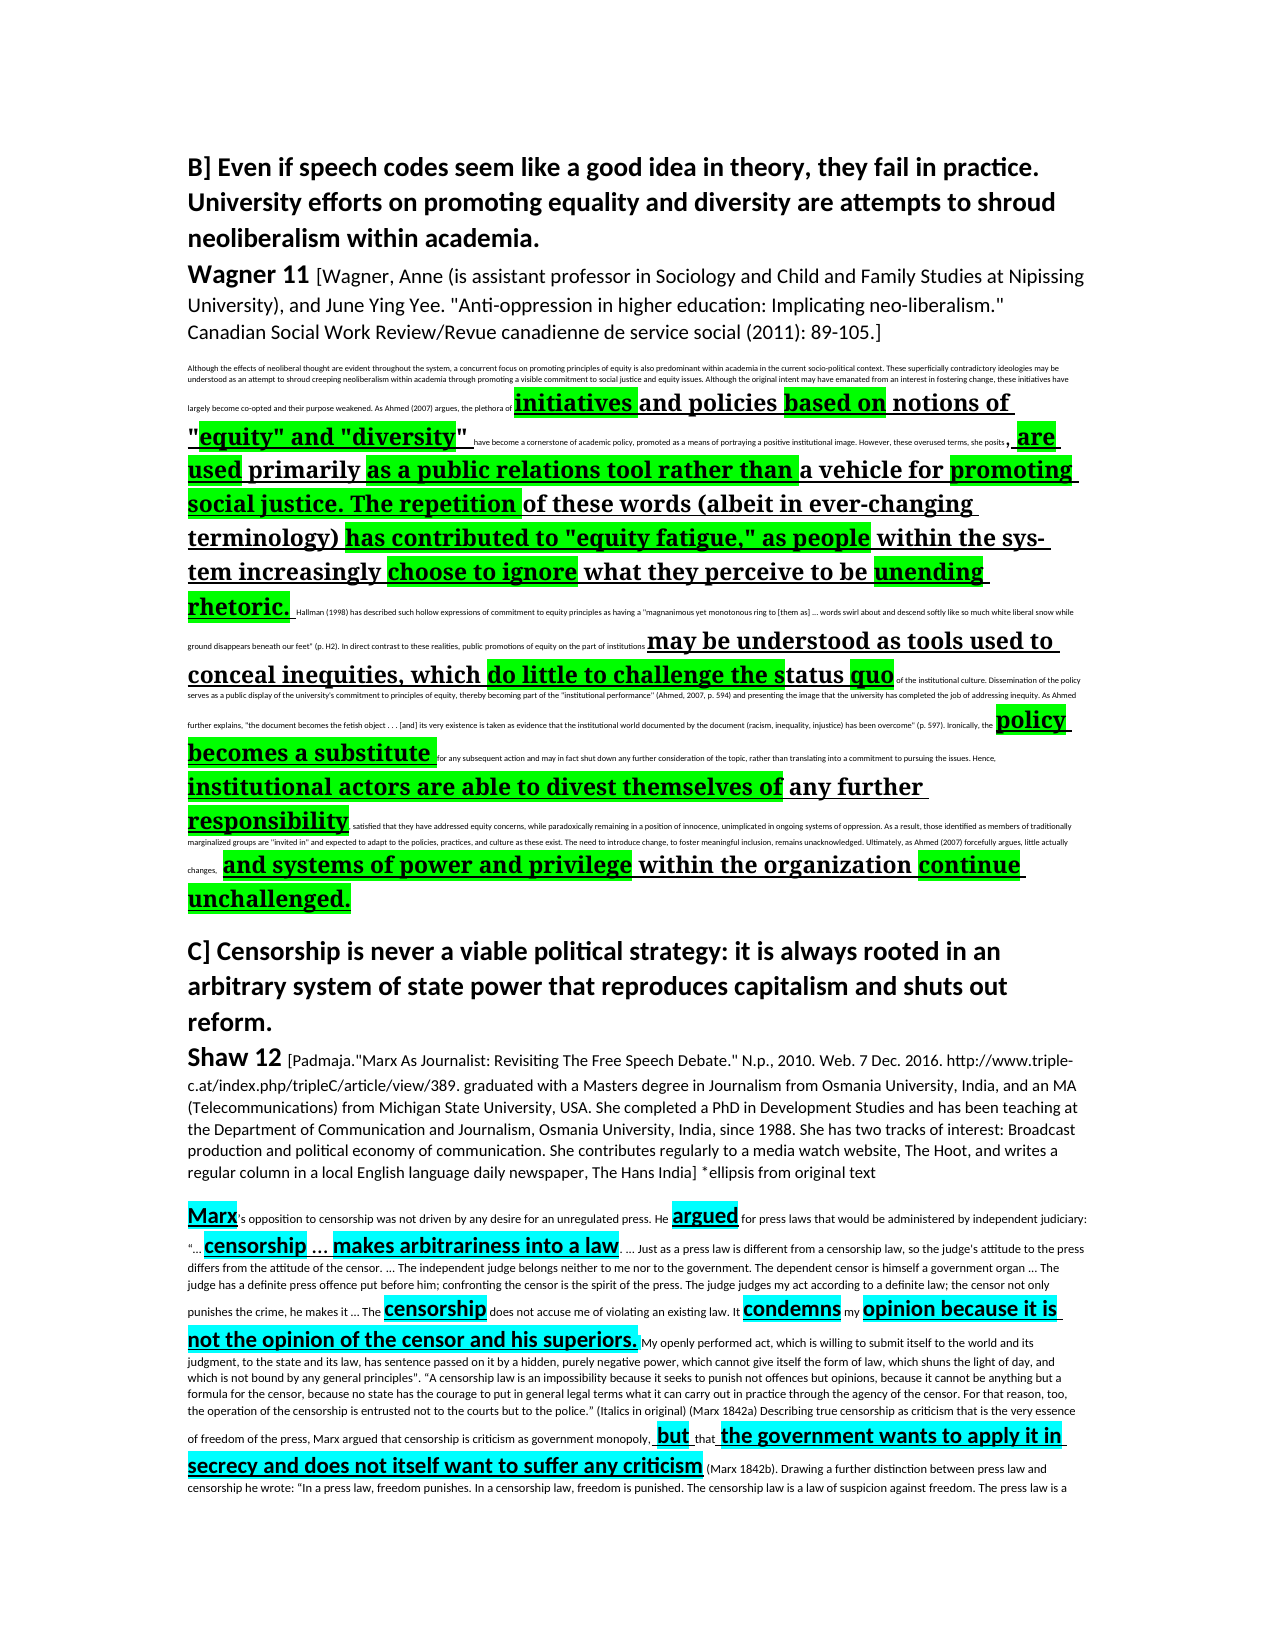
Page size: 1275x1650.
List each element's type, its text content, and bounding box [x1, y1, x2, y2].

text Although the effects of neoliberal thought are evident throughout the system, a concurrent focus on promoting principles of equity is also predominant within academia in the current socio-political context. These superficially contradictory ideologies may be understood as an attempt to shroud creeping neoliberalism within academia through promoting a visible commitment to social justice and equity issues. Although the original intent may have emanated from an interest in fostering change, these initiatives have largely become co-opted and their purpose weakened. As Ahmed (2007) argues, the plethora of initiatives and policies based on notions of "equity" and "diversity" have become a cornerstone of academic policy, promoted as a means of portraying a positive institutional image. However, these overused terms, she posits, are used primarily as a public relations tool rather than a vehicle for promoting social justice. The repetition of these words (albeit in ever-changing terminology) has contributed to "equity fatigue," as people within the sys- tem increasingly choose to ignore what they perceive to be unending rhetoric. Hallman (1998) has described such hollow expressions of commitment to equity principles as having a "magnanimous yet monotonous ring to [them as] ... words swirl about and descend softly like so much white liberal snow while ground disappears beneath our feet" (p. H2). In direct contrast to these realities, public promotions of equity on the part of institutions may be understood as tools used to conceal inequities, which do little to challenge the status quo of the institutional culture. Dissemination of the policy serves as a public display of the university's commitment to principles of equity, thereby becoming part of the "institutional performance" (Ahmed, 2007, p. 594) and presenting the image that the university has completed the job of addressing inequity. As Ahmed further explains, "the document becomes the fetish object . . . [and] its very existence is taken as evidence that the institutional world documented by the document (racism, inequality, injustice) has been overcome" (p. 597). Ironically, the policy becomes a substitute for any subsequent action and may in fact shut down any further consideration of the topic, rather than translating into a commitment to pursuing the issues. Hence, institutional actors are able to divest themselves of any further responsibility, satisfied that they have addressed equity concerns, while paradoxically remaining in a position of innocence, unimplicated in ongoing systems of oppression. As a result, those identified as members of traditionally marginalized groups are "invited in" and expected to adapt to the policies, practices, and culture as these exist. The need to introduce change, to foster meaningful inclusion, remains unacknowledged. Ultimately, as Ahmed (2007) forcefully argues, little actually changes, and systems of power and privilege within the organization continue unchallenged. [187, 363, 1087, 914]
subtitle B] Even if speech codes seem like a good idea in theory, they fail in practice. University efforts on promoting equality and diversity are attempts to shroud neoliberalism within academia. [187, 150, 1087, 254]
text Wagner 11 [Wagner, Anne (is assistant professor in Sociology and Child and Family Studies at Nipissing University), and June Ying Yee. "Anti-oppression in higher education: Implicating neo-liberalism." Canadian Social Work Review/Revue canadienne de service social (2011): 89-105.] [187, 257, 1087, 345]
subtitle C] Censorship is never a viable political strategy: it is always rooted in an arbitrary system of state power that reproduces capitalism and shuts out reform. [187, 934, 1087, 1038]
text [187, 1201, 1087, 1495]
text Shaw 12 [Padmaja."Marx As Journalist: Revisiting The Free Speech Debate." N.p., 2010. Web. 7 Dec. 2016. http://www.triple-c.at/index.php/tripleC/article/view/389. graduated with a Masters degree in Journalism from Osmania University, India, and an MA (Telecommunications) from Michigan State University, USA. She completed a PhD in Development Studies and has been teaching at the Department of Communication and Journalism, Osmania University, India, since 1988. She has two tracks of interest: Broadcast production and political economy of communication. She contributes regularly to a media watch website, The Hoot, and writes a regular column in a local English language daily newspaper, The Hans India] *ellipsis from original text [187, 1041, 1087, 1183]
